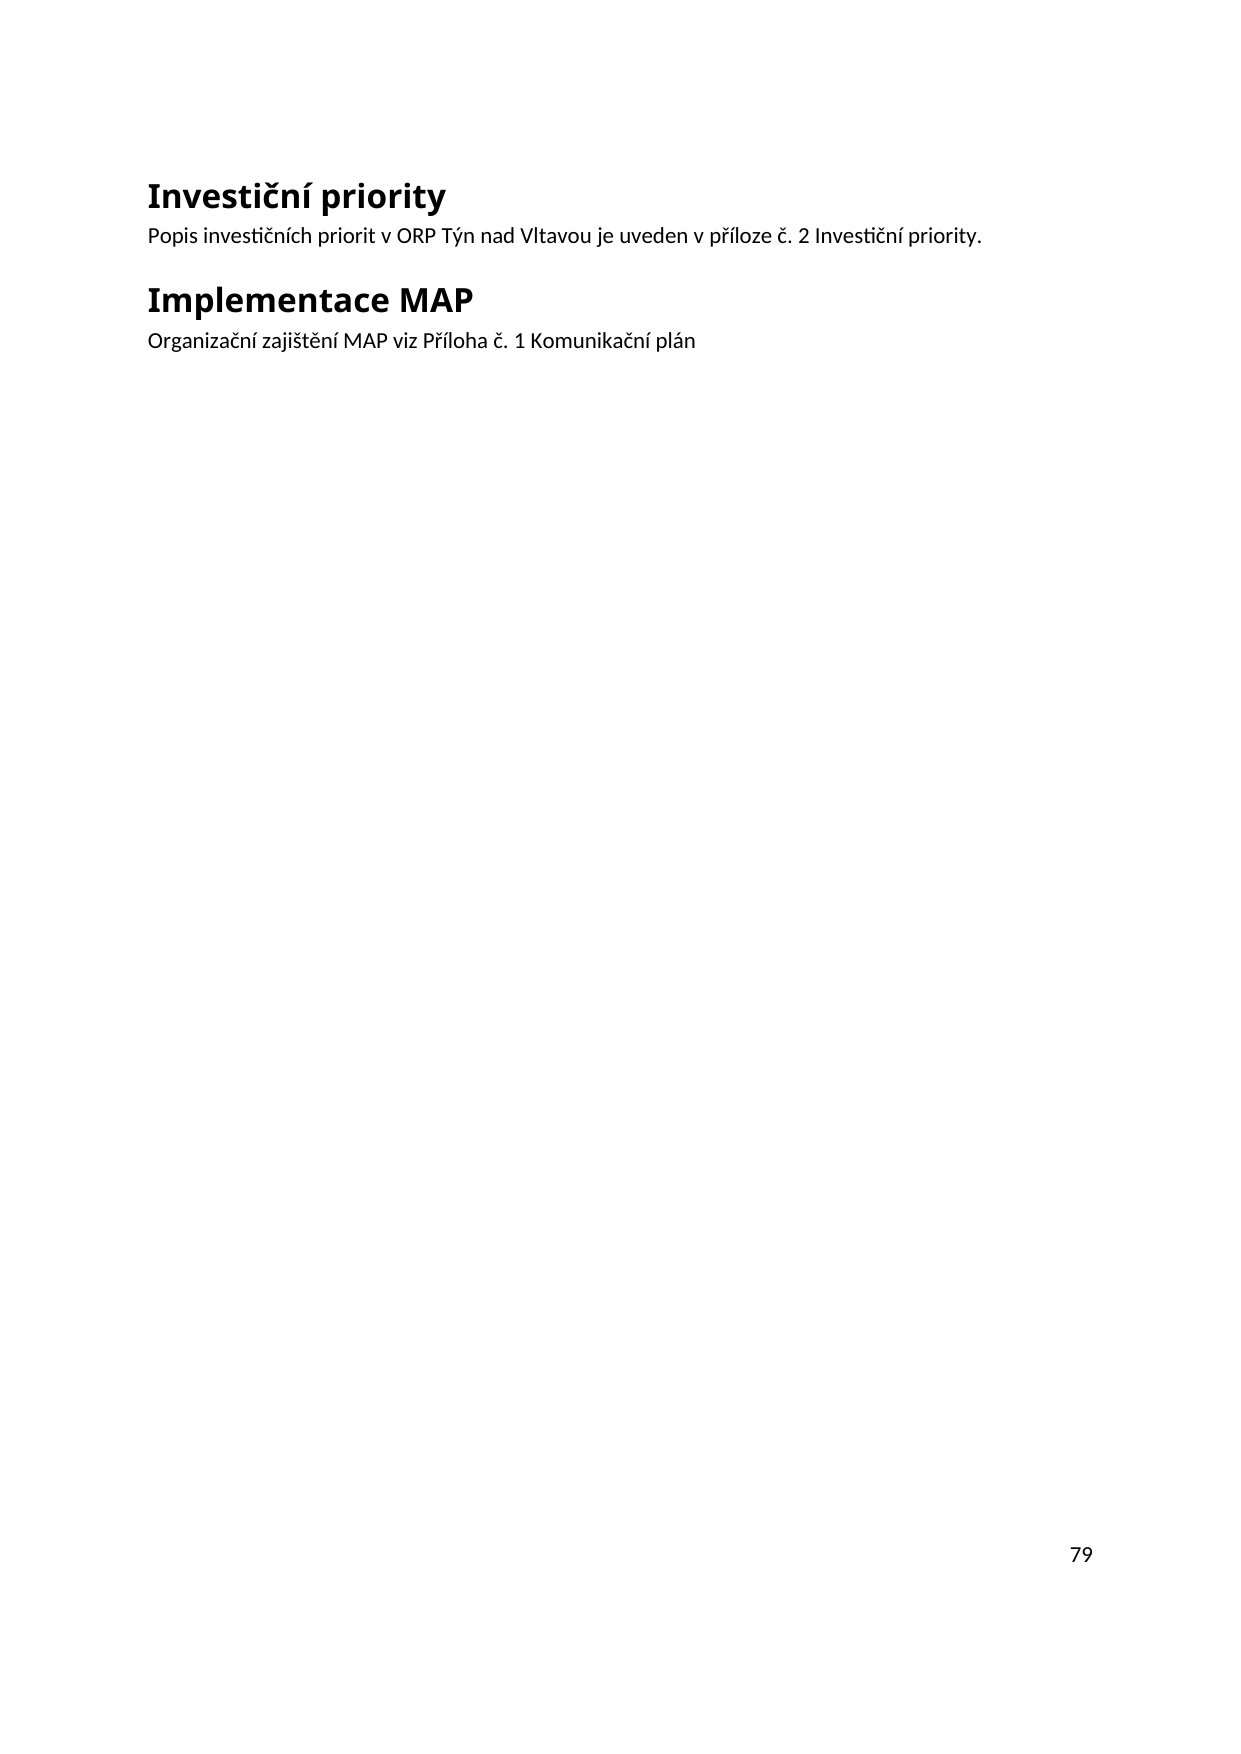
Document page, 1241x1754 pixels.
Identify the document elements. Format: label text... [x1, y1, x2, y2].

text Popis investičních priorit v ORP Týn nad Vltavou je uveden v příloze č. 2 Investiční priority. [148, 222, 1093, 249]
text Organizační zajištění MAP viz Příloha č. 1 Komunikační plán [148, 326, 1093, 354]
subtitle Implementace MAP [148, 277, 1093, 322]
subtitle Investiční priority [148, 173, 1093, 218]
